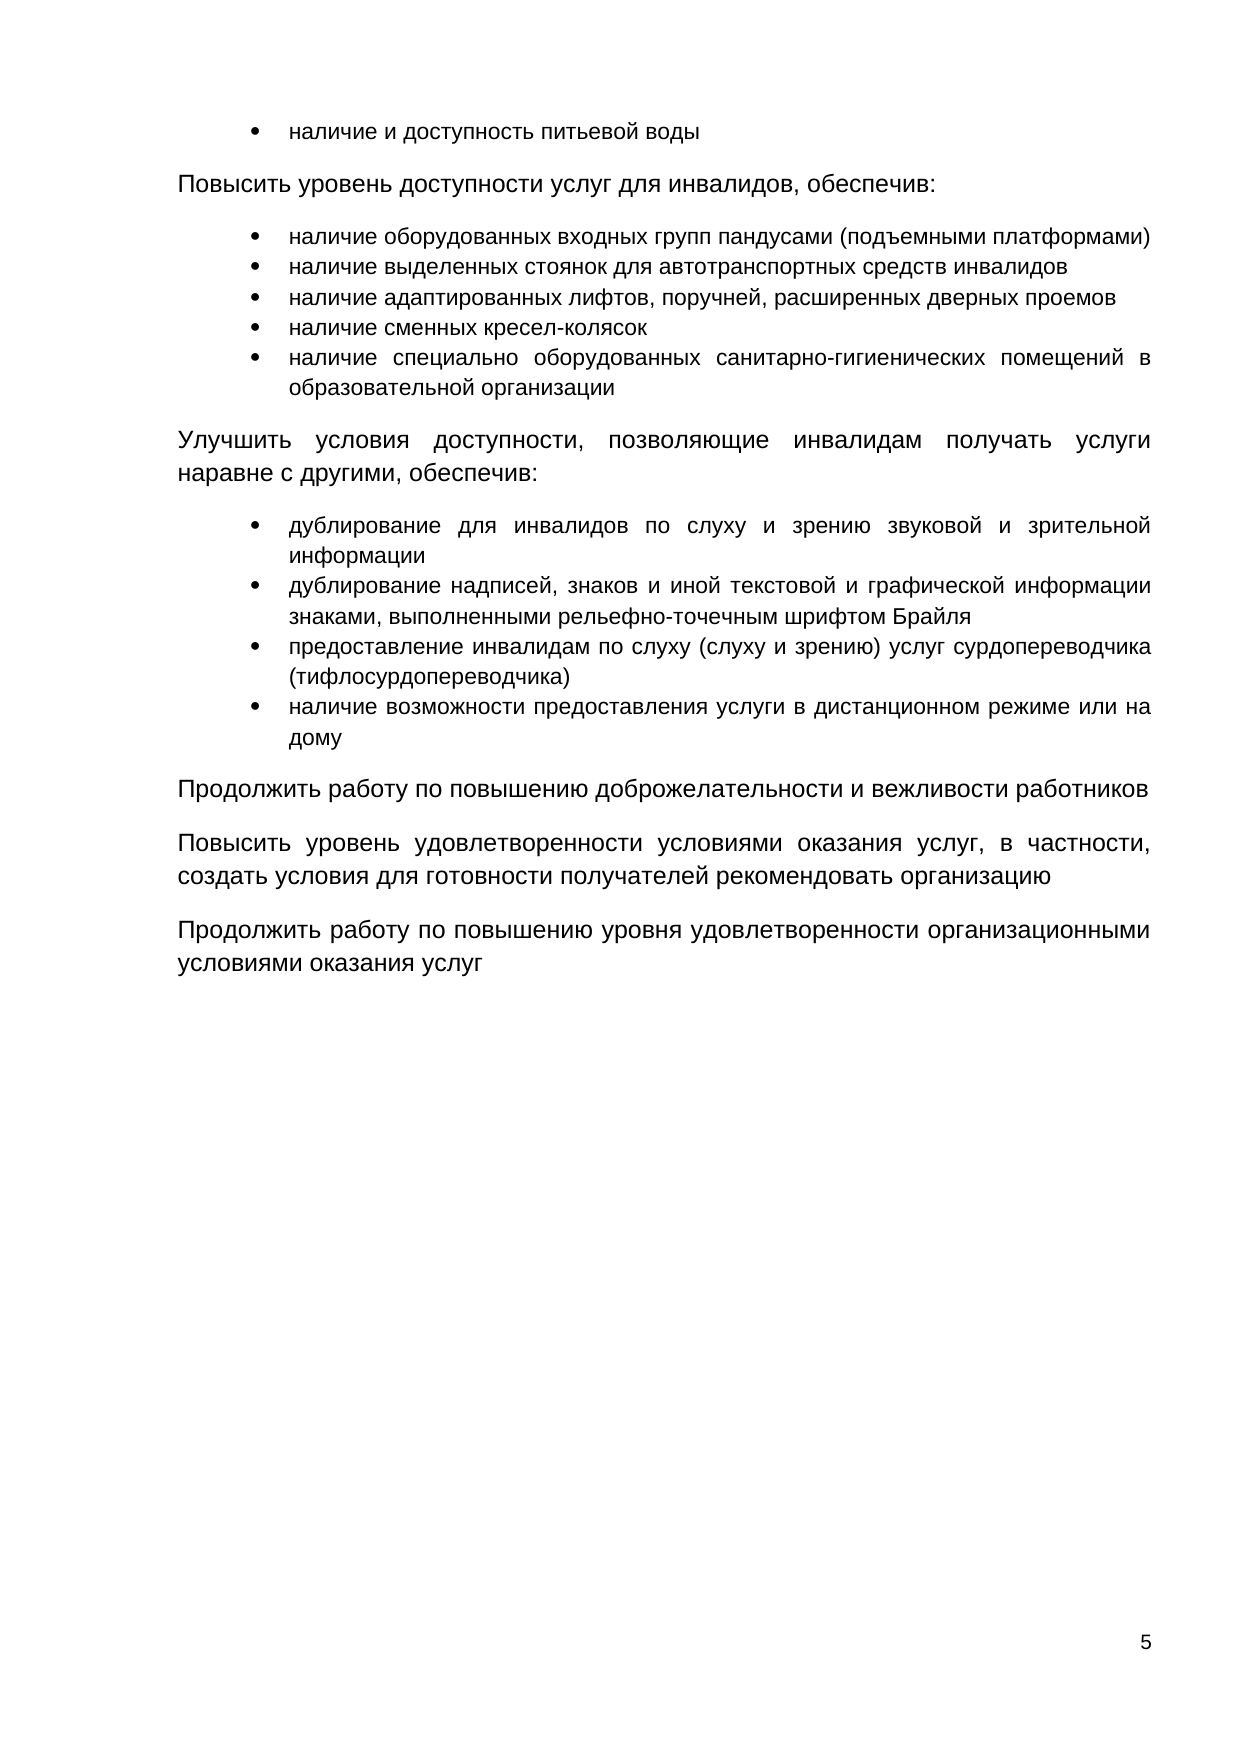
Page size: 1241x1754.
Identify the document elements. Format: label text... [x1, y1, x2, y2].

list наличие и доступность питьевой воды [251, 118, 1152, 144]
text Повысить уровень доступности услуг для инвалидов, обеспечив: [177, 169, 1152, 198]
list наличие возможности предоставления услуги в дистанционном режиме или на дому [251, 693, 1152, 750]
list наличие адаптированных лифтов, поручней, расширенных дверных проемов [251, 283, 1152, 310]
list дублирование для инвалидов по слуху и зрению звуковой и зрительной информации [251, 512, 1152, 568]
list наличие выделенных стоянок для автотранспортных средств инвалидов [251, 253, 1152, 279]
list предоставление инвалидам по слуху (слуху и зрению) услуг сурдопереводчика (тифлосурдопереводчика) [251, 633, 1152, 689]
text Повысить уровень удовлетворенности условиями оказания услуг, в частности, создать условия для готовности получателей рекомендовать организацию [177, 828, 1152, 890]
list наличие специально оборудованных санитарно-гигиенических помещений в образовательной организации [251, 344, 1152, 400]
list дублирование надписей, знаков и иной текстовой и графической информации знаками, выполненными рельефно-точечным шрифтом Брайля [251, 572, 1152, 629]
list наличие сменных кресел-колясок [251, 314, 1152, 340]
text Улучшить условия доступности, позволяющие инвалидам получать услуги наравне с другими, обеспечив: [177, 425, 1152, 487]
text Продолжить работу по повышению доброжелательности и вежливости работников [177, 774, 1152, 803]
text Продолжить работу по повышению уровня удовлетворенности организационными условиями оказания услуг [177, 915, 1152, 977]
list наличие оборудованных входных групп пандусами (подъемными платформами) [251, 223, 1152, 249]
